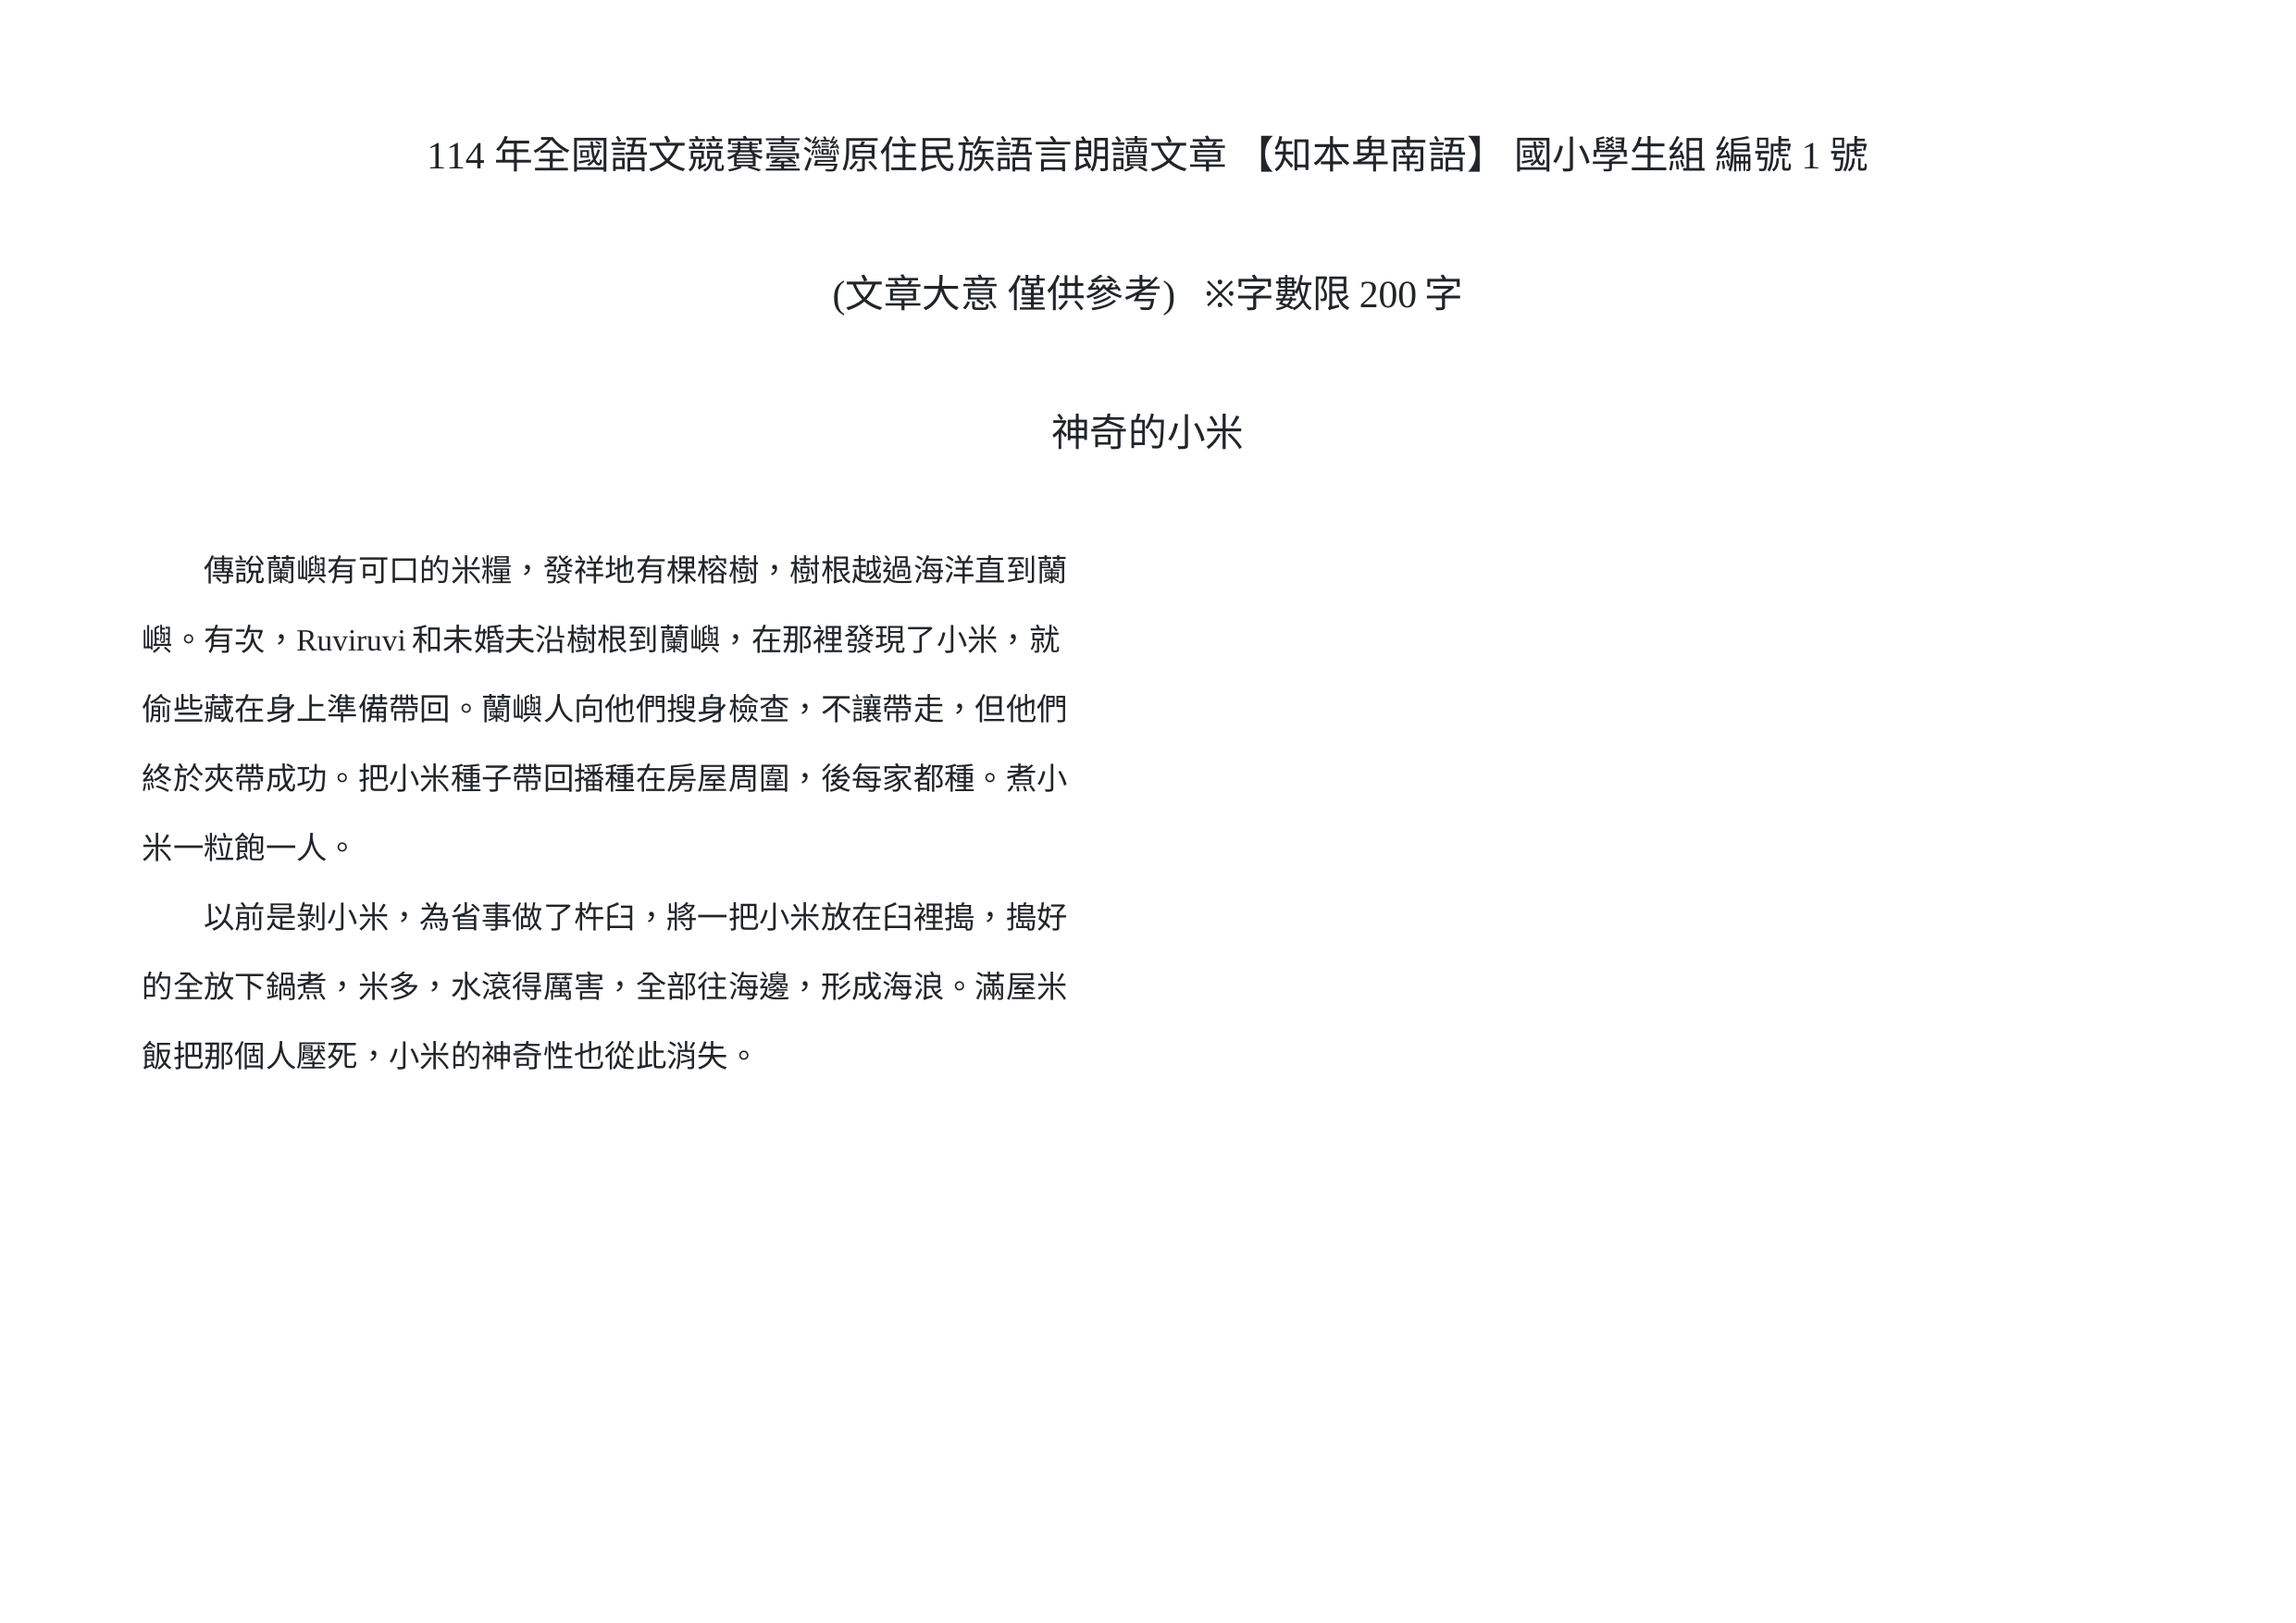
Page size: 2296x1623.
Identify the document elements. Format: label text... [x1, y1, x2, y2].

text (文章大意 僅供參考) ※字數限200字 [142, 256, 2153, 326]
text 以前是剝小米，為省事做了杵臼，將一把小米放在臼裡搗，搗好的全放下鍋煮，米多，水滾得厲害，全部往海邊，形成海浪。滿屋米飯把那個人壓死，小米的神奇性也從此消失。 [142, 881, 1090, 1089]
text 114 年全國語文競賽臺灣原住民族語言朗讀文章 【知本卑南語】 國小學生組 編號 1 號 [142, 118, 2153, 187]
text 傳說蘭嶼有可口的米糧，發祥地有棵榕樹，樹根越過海洋直到蘭嶼。有次，Ruviruvi和未婚夫沿樹根到蘭嶼，在那裡發現了小米，就偷些藏在身上準備帶回。蘭嶼人向他們搜身檢查，不讓帶走，但他們終於夾帶成功。把小米種子帶回播種在房屋周圍，後每家都種。煮小米一粒飽一人。 [142, 534, 1090, 881]
text 神奇的小米 [142, 395, 2153, 465]
